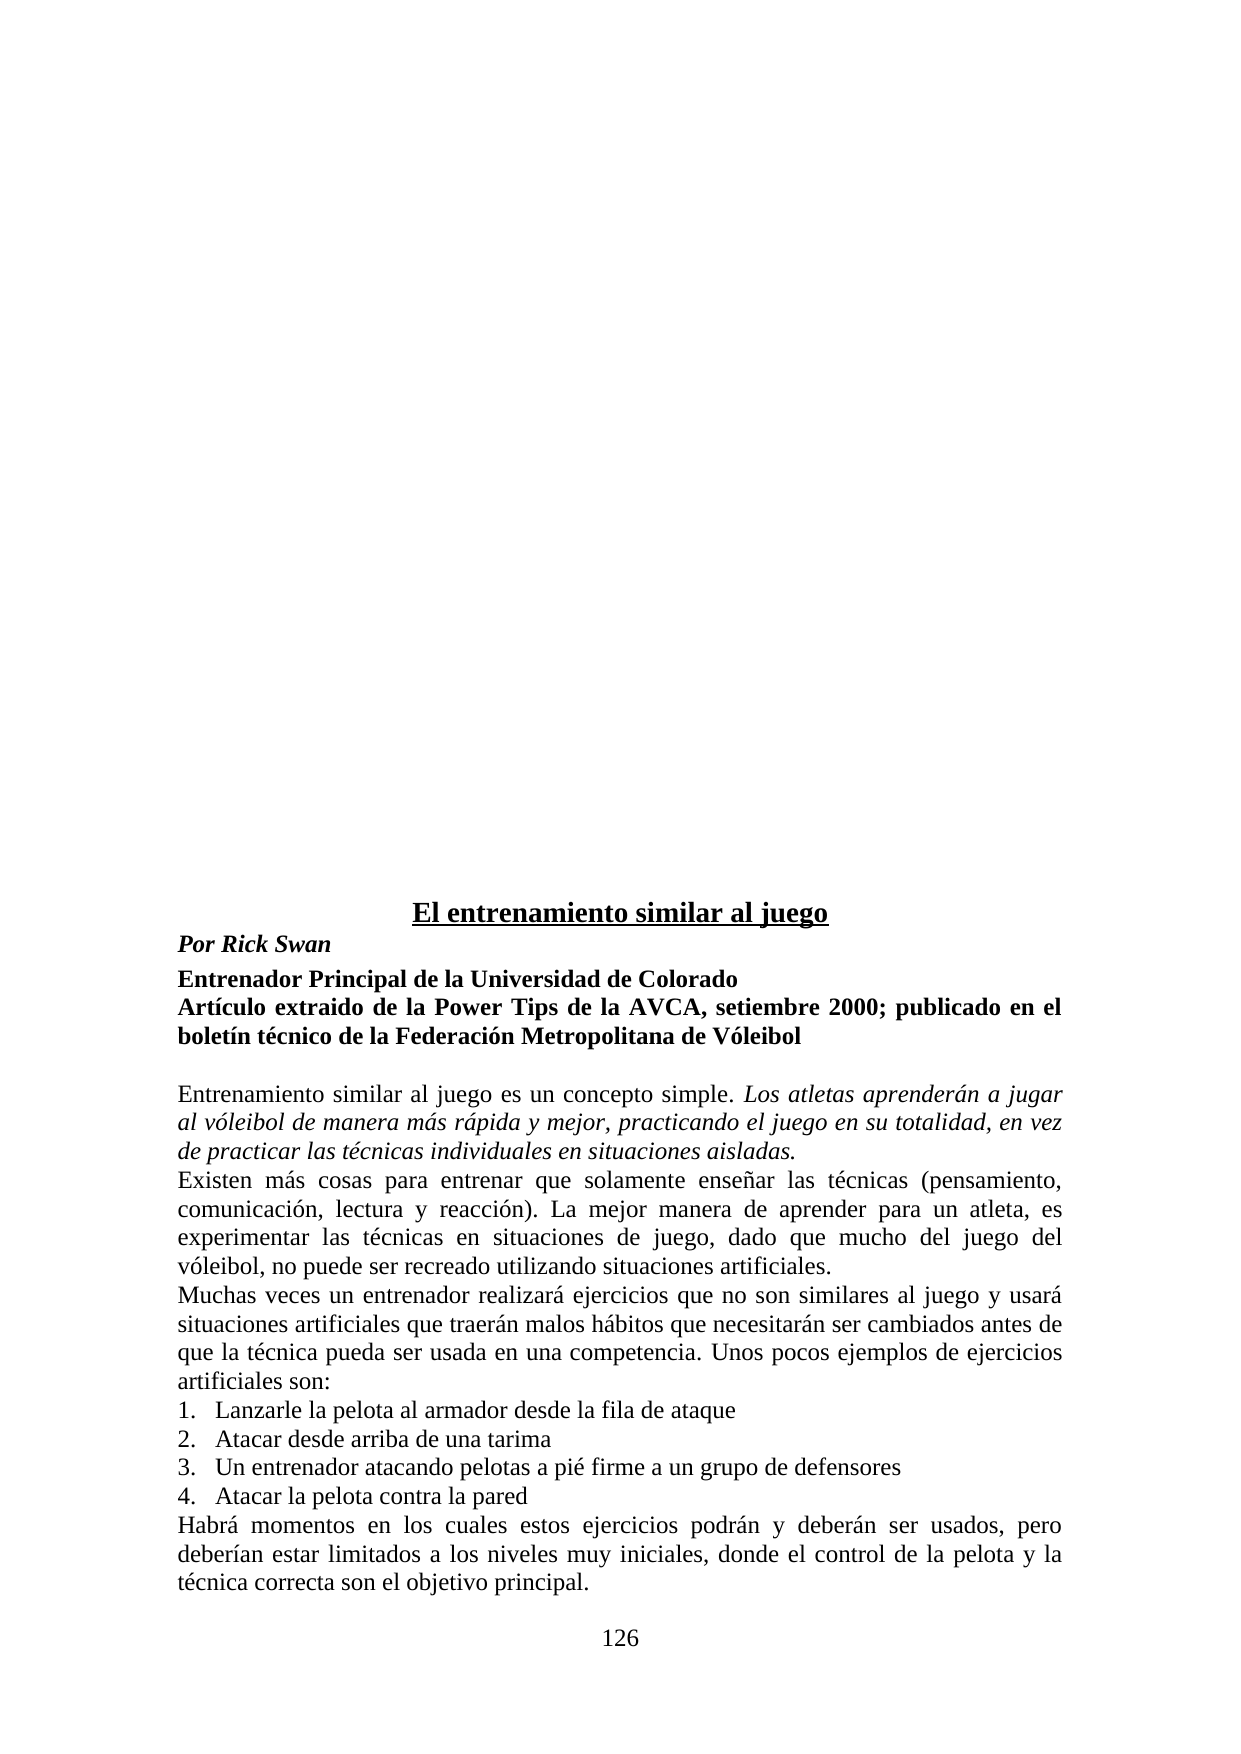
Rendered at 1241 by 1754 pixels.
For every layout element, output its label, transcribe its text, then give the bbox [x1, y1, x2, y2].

subtitle Por Rick Swan [177, 929, 1063, 957]
text Entrenamiento similar al juego es un concepto simple. Los atletas aprenderán a jugar al vóleibol de manera más rápida y mejor, practicando el juego en su totalidad, en vez de practicar las técnicas individuales en situaciones aisladas. [177, 1079, 1063, 1165]
list Lanzarle la pelota al armador desde la fila de ataque [177, 1395, 1063, 1424]
list Atacar la pelota contra la pared [177, 1481, 1063, 1510]
text Existen más cosas para entrenar que solamente enseñar las técnicas (pensamiento, comunicación, lectura y reacción). La mejor manera de aprender para un atleta, es experimentar las técnicas en situaciones de juego, dado que mucho del juego del vóleibol, no puede ser recreado utilizando situaciones artificiales. [177, 1165, 1063, 1280]
text Muchas veces un entrenador realizará ejercicios que no son similares al juego y usará situaciones artificiales que traerán malos hábitos que necesitarán ser cambiados antes de que la técnica pueda ser usada en una competencia. Unos pocos ejemplos de ejercicios artificiales son: [177, 1280, 1063, 1395]
subtitle El entrenamiento similar al juego [177, 895, 1063, 929]
list Atacar desde arriba de una tarima [177, 1424, 1063, 1452]
list Un entrenador atacando pelotas a pié firme a un grupo de defensores [177, 1452, 1063, 1481]
text Artículo extraido de la Power Tips de la AVCA, setiembre 2000; publicado en el boletín técnico de la Federación Metropolitana de Vóleibol [177, 992, 1063, 1050]
text Habrá momentos en los cuales estos ejercicios podrán y deberán ser usados, pero deberían estar limitados a los niveles muy iniciales, donde el control de la pelota y la técnica correcta son el objetivo principal. [177, 1510, 1063, 1596]
text Entrenador Principal de la Universidad de Colorado [177, 964, 1063, 992]
